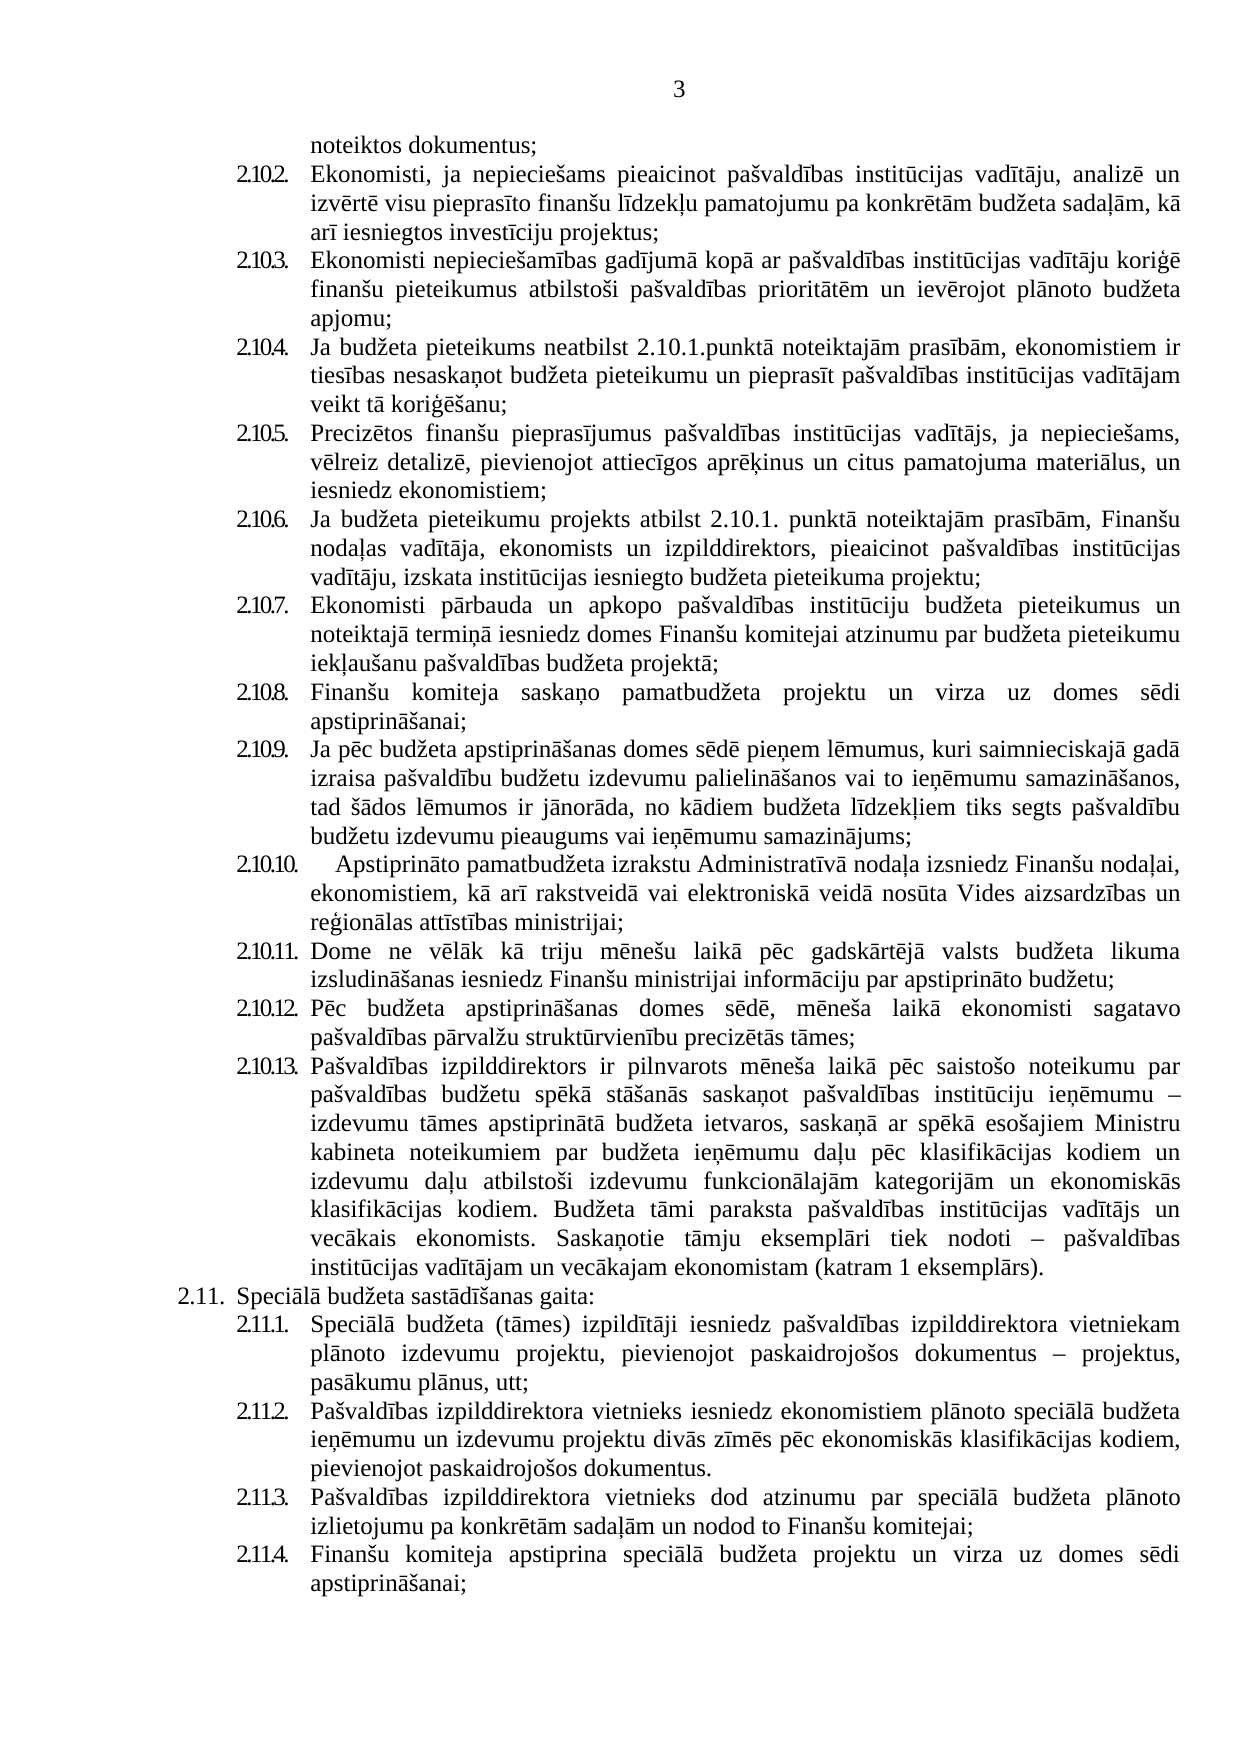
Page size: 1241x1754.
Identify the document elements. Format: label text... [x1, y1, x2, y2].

list Pašvaldības izpilddirektora vietnieks iesniedz ekonomistiem plānoto speciālā budžeta ieņēmumu un izdevumu projektu divās zīmēs pēc ekonomiskās klasifikācijas kodiem, pievienojot paskaidrojošos dokumentus. [236, 1396, 1181, 1482]
list Finanšu komiteja saskaņo pamatbudžeta projektu un virza uz domes sēdi apstiprināšanai; [236, 677, 1181, 734]
list Ekonomisti pārbauda un apkopo pašvaldības institūciju budžeta pieteikumus un noteiktajā termiņā iesniedz domes Finanšu komitejai atzinumu par budžeta pieteikumu iekļaušanu pašvaldības budžeta projektā; [236, 591, 1181, 677]
list Pašvaldības izpilddirektora vietnieks dod atzinumu par speciālā budžeta plānoto izlietojumu pa konkrētām sadaļām un nodod to Finanšu komitejai; [236, 1482, 1181, 1539]
list Precizētos finanšu pieprasījumus pašvaldības institūcijas vadītājs, ja nepieciešams, vēlreiz detalizē, pievienojot attiecīgos aprēķinus un citus pamatojuma materiālus, un iesniedz ekonomistiem; [236, 418, 1181, 504]
list Speciālā budžeta (tāmes) izpildītāji iesniedz pašvaldības izpilddirektora vietniekam plānoto izdevumu projektu, pievienojot paskaidrojošos dokumentus – projektus, pasākumu plānus, utt; [236, 1309, 1181, 1396]
list Speciālā budžeta sastādīšanas gaita: [177, 1281, 1181, 1309]
list Ja budžeta pieteikumu projekts atbilst 2.10.1. punktā noteiktajām prasībām, Finanšu nodaļas vadītāja, ekonomists un izpilddirektors, pieaicinot pašvaldības institūcijas vadītāju, izskata institūcijas iesniegto budžeta pieteikuma projektu; [236, 504, 1181, 591]
list Ja pēc budžeta apstiprināšanas domes sēdē pieņem lēmumus, kuri saimnieciskajā gadā izraisa pašvaldību budžetu izdevumu palielināšanos vai to ieņēmumu samazināšanos, tad šādos lēmumos ir jānorāda, no kādiem budžeta līdzekļiem tiks segts pašvaldību budžetu izdevumu pieaugums vai ieņēmumu samazinājums; [236, 734, 1181, 849]
list Pēc budžeta apstiprināšanas domes sēdē, mēneša laikā ekonomisti sagatavo pašvaldības pārvalžu struktūrvienību precizētās tāmes; [236, 993, 1181, 1051]
list Finanšu komiteja apstiprina speciālā budžeta projektu un virza uz domes sēdi apstiprināšanai; [236, 1539, 1181, 1597]
list Ekonomisti nepieciešamības gadījumā kopā ar pašvaldības institūcijas vadītāju koriģē finanšu pieteikumus atbilstoši pašvaldības prioritātēm un ievērojot plānoto budžeta apjomu; [236, 246, 1181, 332]
list Dome ne vēlāk kā triju mēnešu laikā pēc gadskārtējā valsts budžeta likuma izsludināšanas iesniedz Finanšu ministrijai informāciju par apstiprināto budžetu; [236, 936, 1181, 993]
list Ja budžeta pieteikums neatbilst 2.10.1.punktā noteiktajām prasībām, ekonomistiem ir tiesības nesaskaņot budžeta pieteikumu un pieprasīt pašvaldības institūcijas vadītājam veikt tā koriģēšanu; [236, 332, 1181, 418]
list Pašvaldības izpilddirektors ir pilnvarots mēneša laikā pēc saistošo noteikumu par pašvaldības budžetu spēkā stāšanās saskaņot pašvaldības institūciju ieņēmumu – izdevumu tāmes apstiprinātā budžeta ietvaros, saskaņā ar spēkā esošajiem Ministru kabineta noteikumiem par budžeta ieņēmumu daļu pēc klasifikācijas kodiem un izdevumu daļu atbilstoši izdevumu funkcionālajām kategorijām un ekonomiskās klasifikācijas kodiem. Budžeta tāmi paraksta pašvaldības institūcijas vadītājs un vecākais ekonomists. Saskaņotie tāmju eksemplāri tiek nodoti – pašvaldības institūcijas vadītājam un vecākajam ekonomistam (katram 1 eksemplārs). [236, 1051, 1181, 1281]
list Apstiprināto pamatbudžeta izrakstu Administratīvā nodaļa izsniedz Finanšu nodaļai, ekonomistiem, kā arī rakstveidā vai elektroniskā veidā nosūta Vides aizsardzības un reģionālas attīstības ministrijai; [236, 849, 1181, 936]
list Ekonomisti, ja nepieciešams pieaicinot pašvaldības institūcijas vadītāju, analizē un izvērtē visu pieprasīto finanšu līdzekļu pamatojumu pa konkrētām budžeta sadaļām, kā arī iesniegtos investīciju projektus; [236, 159, 1181, 246]
